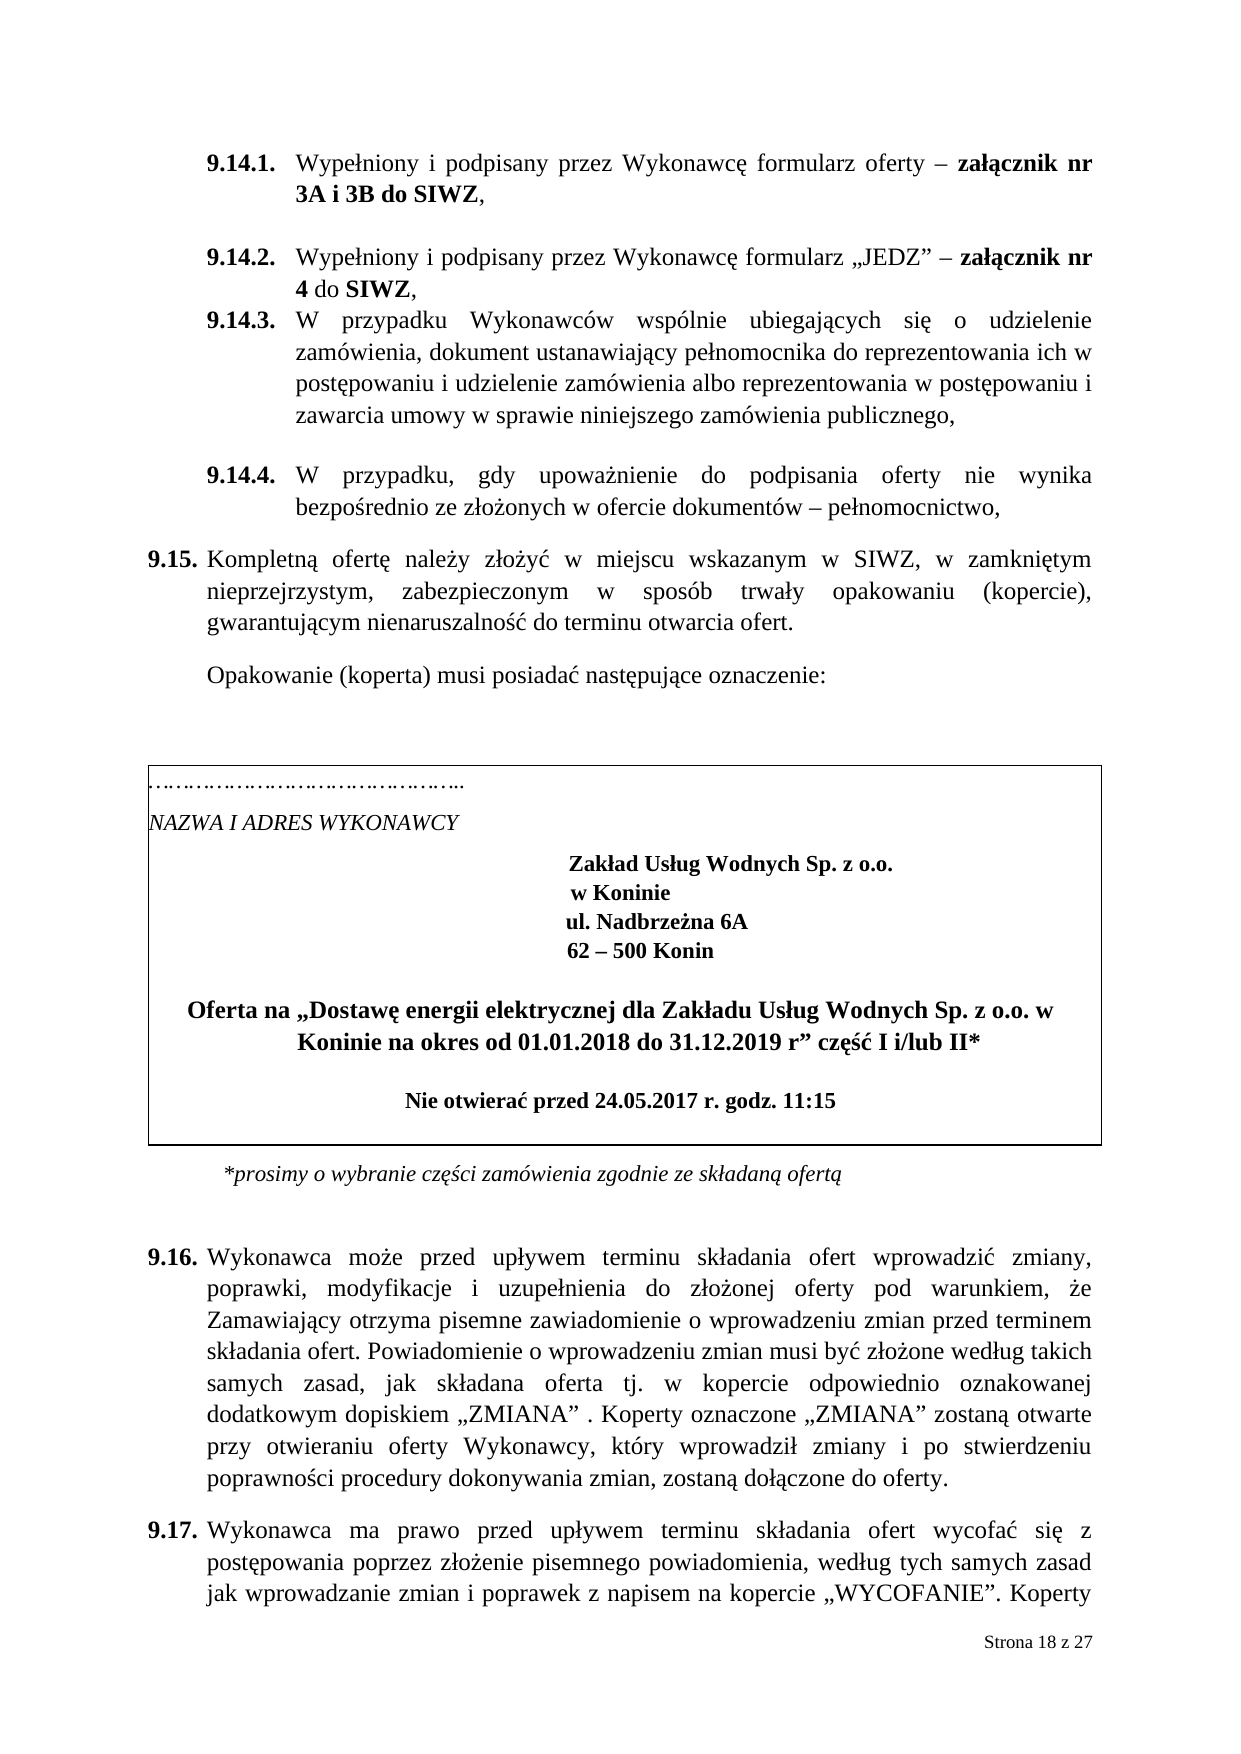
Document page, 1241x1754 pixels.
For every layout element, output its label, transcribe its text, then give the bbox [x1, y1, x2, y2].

text ……………………………………….. [149, 766, 1101, 794]
text Oferta na „Dostawę energii elektrycznej dla Zakładu Usług Wodnych Sp. z o.o. w Koninie na okres od 01.01.2018 do 31.12.2019 r” część I i/lub II* [149, 992, 1101, 1055]
list W przypadku Wykonawców wspólnie ubiegających się o udzielenie zamówienia, dokument ustanawiający pełnomocnika do reprezentowania ich w postępowaniu i udzielenie zamówienia albo reprezentowania w postępowaniu i zawarcia umowy w sprawie niniejszego zamówienia publicznego, [207, 305, 1093, 429]
list Wykonawca może przed upływem terminu składania ofert wprowadzić zmiany, poprawki, modyfikacje i uzupełnienia do złożonej oferty pod warunkiem, że Zamawiający otrzyma pisemne zawiadomienie o wprowadzeniu zmian przed terminem składania ofert. Powiadomienie o wprowadzeniu zmian musi być złożone według takich samych zasad, jak składana oferta tj. w kopercie odpowiednio oznakowanej dodatkowym dopiskiem „ZMIANA” . Koperty oznaczone „ZMIANA” zostaną otwarte przy otwieraniu oferty Wykonawcy, który wprowadził zmiany i po stwierdzeniu poprawności procedury dokonywania zmian, zostaną dołączone do oferty. [148, 1242, 1093, 1491]
list *prosimy o wybranie części zamówienia zgodnie ze składaną ofertą [223, 1160, 1093, 1187]
text NAZWA I ADRES WYKONAWCY [149, 806, 1101, 835]
text Zakład Usług Wodnych Sp. z o.o. [149, 848, 1101, 877]
text ul. Nadbrzeżna 6A [149, 906, 1101, 934]
list Opakowanie (koperta) musi posiadać następujące oznaczenie: [207, 660, 1093, 689]
list Kompletną ofertę należy złożyć w miejscu wskazanym w SIWZ, w zamkniętym nieprzejrzystym, zabezpieczonym w sposób trwały opakowaniu (kopercie), gwarantującym nienaruszalność do terminu otwarcia ofert. [148, 544, 1093, 636]
text w Koninie [149, 877, 1101, 906]
text 62 – 500 Konin [149, 934, 1101, 963]
list Wypełniony i podpisany przez Wykonawcę formularz „JEDZ” – załącznik nr 4 do SIWZ, [207, 242, 1093, 303]
list Wypełniony i podpisany przez Wykonawcę formularz oferty – załącznik nr 3A i 3B do SIWZ, [207, 148, 1093, 208]
list W przypadku, gdy upoważnienie do podpisania oferty nie wynika bezpośrednio ze złożonych w ofercie dokumentów – pełnomocnictwo, [207, 460, 1093, 521]
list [148, 1515, 1093, 1607]
text Nie otwierać przed 24.05.2017 r. godz. 11:15 [149, 1084, 1101, 1113]
